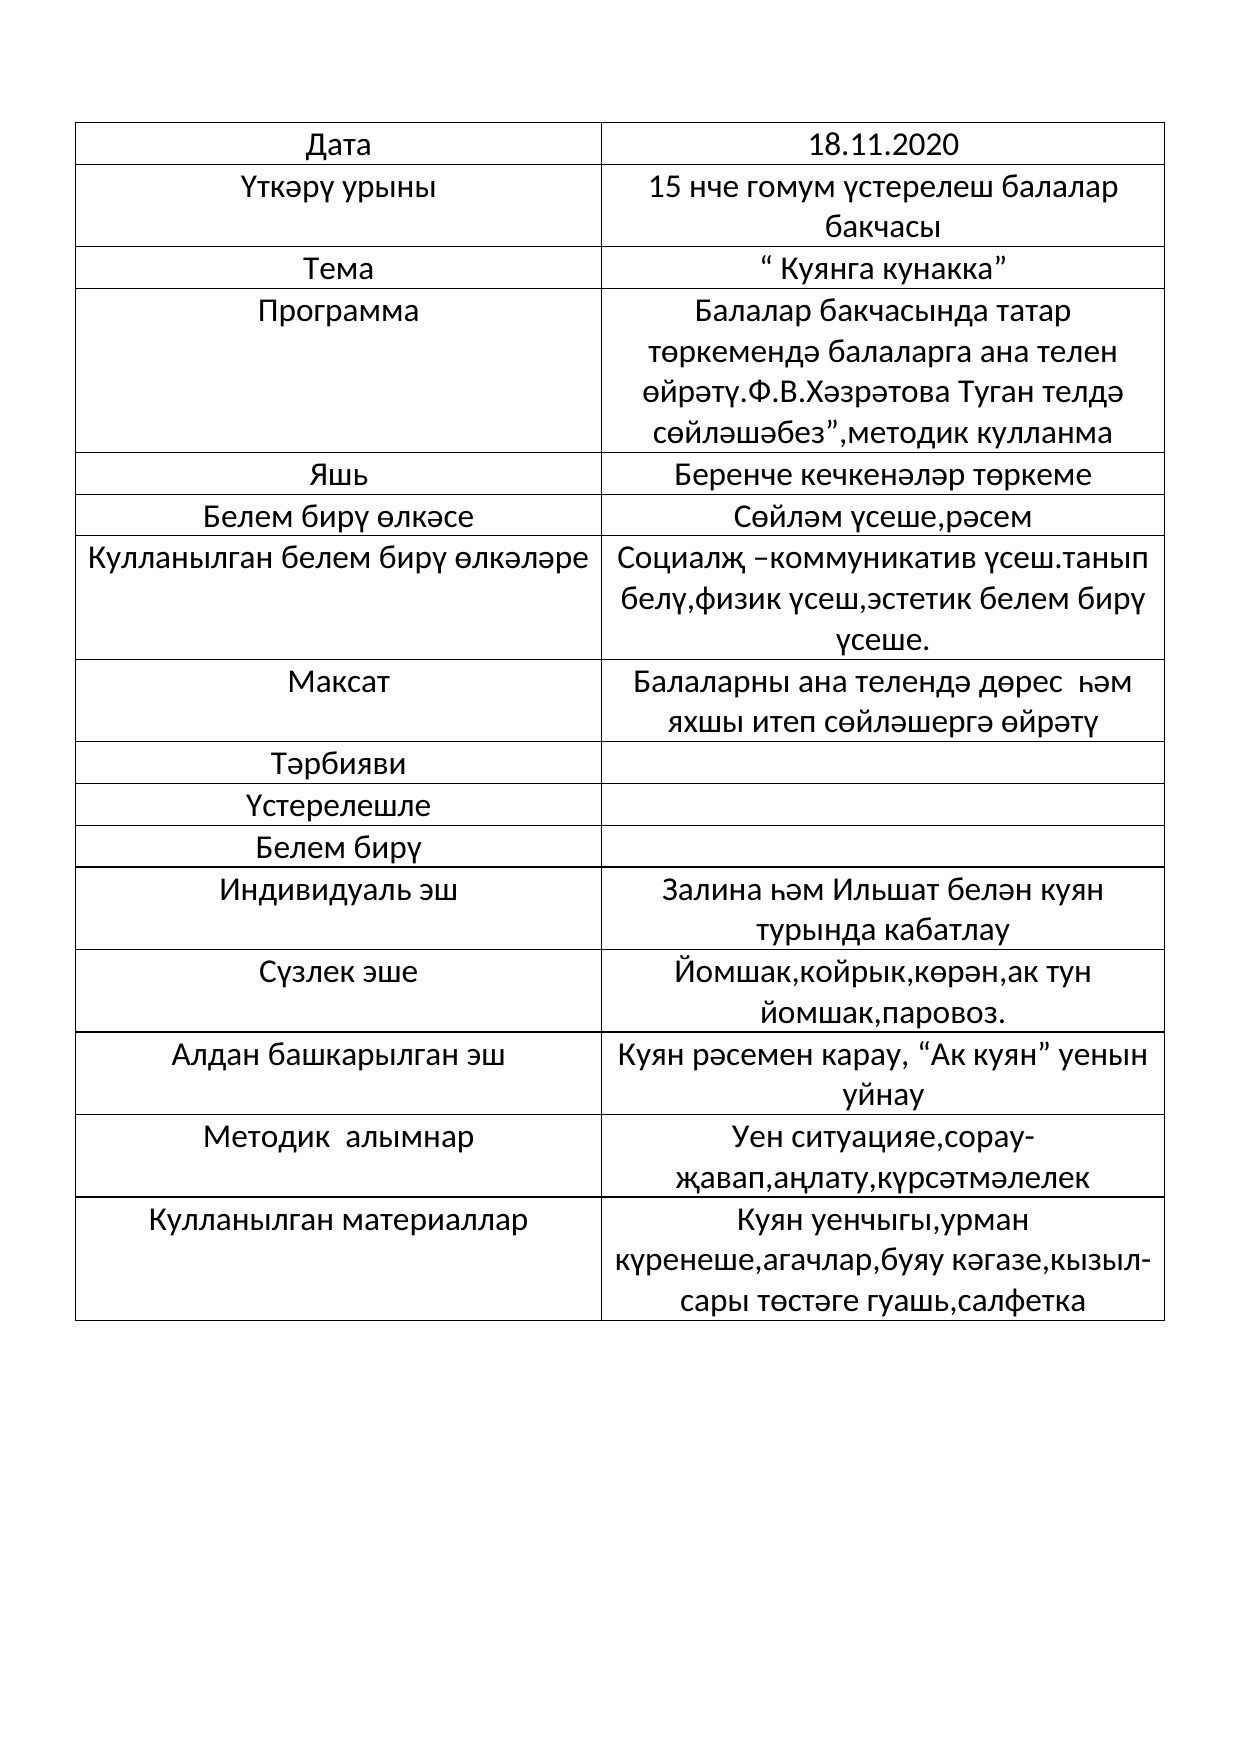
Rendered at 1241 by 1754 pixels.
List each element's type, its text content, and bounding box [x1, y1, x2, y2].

table_cell Методик алымнар [76, 1115, 601, 1196]
table_header Дата [76, 123, 601, 164]
table_cell Тема [76, 247, 601, 288]
table_cell Сөйләм үсеше,рәсем [602, 495, 1164, 535]
table_cell Максат [76, 660, 601, 741]
table_cell Залина һәм Ильшат белән куян турында кабатлау [602, 868, 1164, 949]
table_cell Кулланылган белем бирү өлкәләре [76, 536, 601, 659]
table_cell Белем бирү өлкәсе [76, 495, 601, 535]
table_header 18.11.2020 [602, 123, 1164, 164]
table_cell Беренче кечкенәләр төркеме [602, 453, 1164, 494]
table_cell Программа [76, 289, 601, 452]
table_cell Куян рәсемен карау, “Ак куян” уенын уйнау [602, 1033, 1164, 1114]
table_cell [602, 784, 1164, 825]
table_cell Балалар бакчасында татар төркемендә балаларга ана телен өйрәтү.Ф.В.Хәзрәтова Туган телдә сөйләшәбез”,методик кулланма [602, 289, 1164, 452]
table_cell Тәрбияви [76, 742, 601, 783]
table_cell Социалҗ –коммуникатив үсеш.танып белү,физик үсеш,эстетик белем бирү үсеше. [602, 536, 1164, 659]
table_cell Уен ситуацияе,сорау-җавап,аңлату,күрсәтмәлелек [602, 1115, 1164, 1196]
table_cell Белем бирү [76, 826, 601, 866]
table_cell Үстерелешле [76, 784, 601, 825]
table_cell 15 нче гомум үстерелеш балалар бакчасы [602, 165, 1164, 246]
table_cell “ Куянга кунакка” [602, 247, 1164, 288]
table_cell Балаларны ана телендә дөрес һәм яхшы итеп сөйләшергә өйрәтү [602, 660, 1164, 741]
table_cell Куян уенчыгы,урман күренеше,агачлар,буяу кәгазе,кызыл-сары төстәге гуашь,салфетка [602, 1198, 1164, 1320]
table_cell Йомшак,койрык,көрән,ак тун йомшак,паровоз. [602, 950, 1164, 1031]
table_cell Үткәрү урыны [76, 165, 601, 246]
table_cell Сүзлек эше [76, 950, 601, 1031]
table_cell Яшь [76, 453, 601, 494]
table_cell Алдан башкарылган эш [76, 1033, 601, 1114]
table_cell [602, 742, 1164, 783]
table_cell Индивидуаль эш [76, 868, 601, 949]
table_cell [602, 826, 1164, 866]
table_cell Кулланылган материаллар [76, 1198, 601, 1320]
